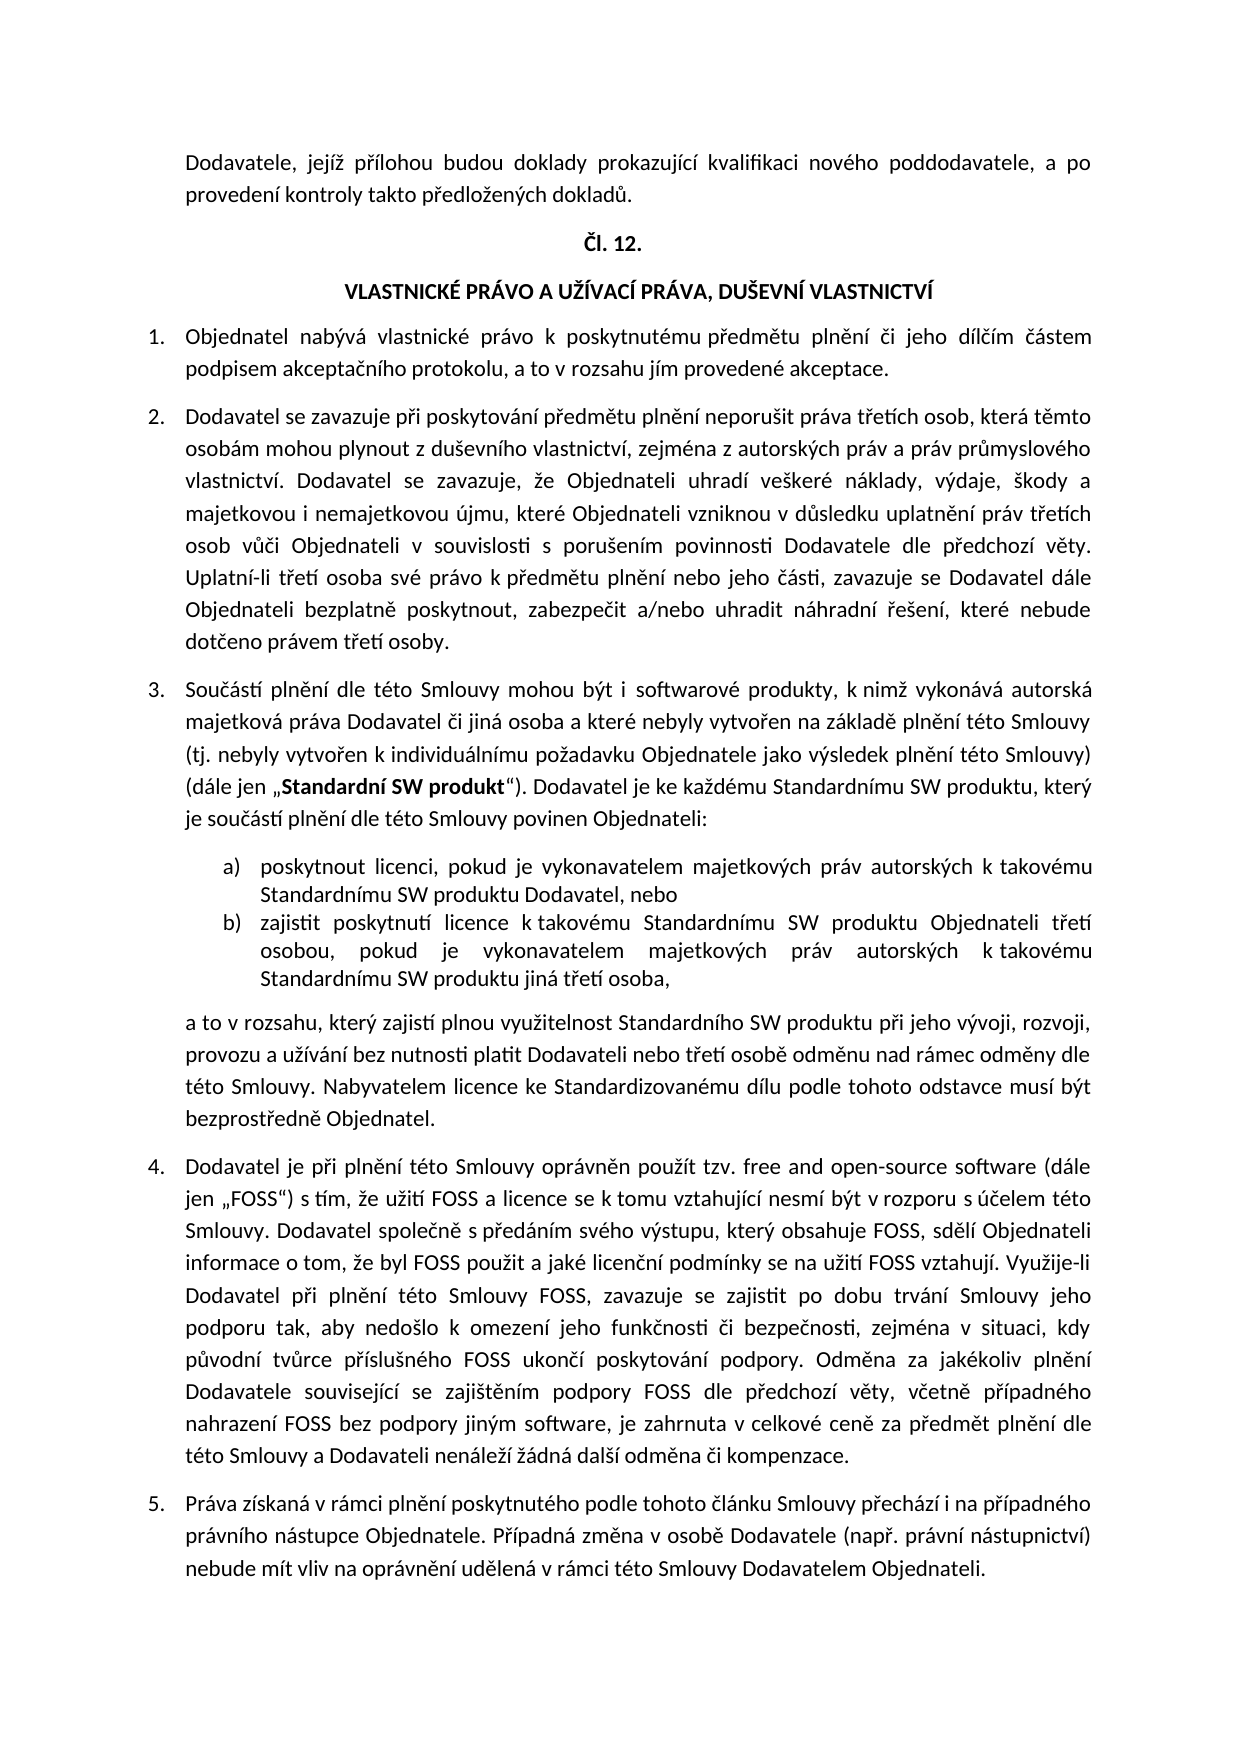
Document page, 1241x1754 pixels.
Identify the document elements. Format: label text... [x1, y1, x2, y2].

list Součástí plnění dle této Smlouvy mohou být i softwarové produkty, k nimž vykonává autorská majetková práva Dodavatel či jiná osoba a které nebyly vytvořen na základě plnění této Smlouvy (tj. nebyly vytvořen k individuálnímu požadavku Objednatele jako výsledek plnění této Smlouvy) (dále jen „Standardní SW produkt“). Dodavatel je ke každému Standardnímu SW produktu, který je součástí plnění dle této Smlouvy povinen Objednateli: [148, 675, 1093, 832]
subtitle VLASTNICKÉ PRÁVO A UŽÍVACÍ PRÁVA, DUŠEVNÍ VLASTNICTVÍ [185, 277, 1093, 306]
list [148, 148, 1093, 208]
list Dodavatel se zavazuje při poskytování předmětu plnění neporušit práva třetích osob, která těmto osobám mohou plynout z duševního vlastnictví, zejména z autorských práv a práv průmyslového vlastnictví. Dodavatel se zavazuje, že Objednateli uhradí veškeré náklady, výdaje, škody a majetkovou i nemajetkovou újmu, které Objednateli vzniknou v důsledku uplatnění práv třetích osob vůči Objednateli v souvislosti s porušením povinnosti Dodavatele dle předchozí věty. Uplatní-li třetí osoba své právo k předmětu plnění nebo jeho části, zavazuje se Dodavatel dále Objednateli bezplatně poskytnout, zabezpečit a/nebo uhradit náhradní řešení, které nebude dotčeno právem třetí osoby. [148, 402, 1093, 656]
list Práva získaná v rámci plnění poskytnutého podle tohoto článku Smlouvy přechází i na případného právního nástupce Objednatele. Případná změna v osobě Dodavatele (např. právní nástupnictví) nebude mít vliv na oprávnění udělená v rámci této Smlouvy Dodavatelem Objednateli. [148, 1489, 1093, 1582]
list Dodavatel je při plnění této Smlouvy oprávněn použít tzv. free and open-source software (dále jen „FOSS“) s tím, že užití FOSS a licence se k tomu vztahující nesmí být v rozporu s účelem této Smlouvy. Dodavatel společně s předáním svého výstupu, který obsahuje FOSS, sdělí Objednateli informace o tom, že byl FOSS použit a jaké licenční podmínky se na užití FOSS vztahují. Využije-li Dodavatel při plnění této Smlouvy FOSS, zavazuje se zajistit po dobu trvání Smlouvy jeho podporu tak, aby nedošlo k omezení jeho funkčnosti či bezpečnosti, zejména v situaci, kdy původní tvůrce příslušného FOSS ukončí poskytování podpory. Odměna za jakékoliv plnění Dodavatele související se zajištěním podpory FOSS dle předchozí věty, včetně případného nahrazení FOSS bez podpory jiným software, je zahrnuta v celkové ceně za předmět plnění dle této Smlouvy a Dodavateli nenáleží žádná další odměna či kompenzace. [148, 1152, 1093, 1470]
list Objednatel nabývá vlastnické právo k poskytnutému předmětu plnění či jeho dílčím částem podpisem akceptačního protokolu, a to v rozsahu jím provedené akceptace. [148, 322, 1093, 382]
text a to v rozsahu, který zajistí plnou využitelnost Standardního SW produktu při jeho vývoji, rozvoji, provozu a užívání bez nutnosti platit Dodavateli nebo třetí osobě odměnu nad rámec odměny dle této Smlouvy. Nabyvatelem licence ke Standardizovanému dílu podle tohoto odstavce musí být bezprostředně Objednatel. [185, 1008, 1093, 1132]
list zajistit poskytnutí licence k takovému Standardnímu SW produktu Objednateli třetí osobou, pokud je vykonavatelem majetkových práv autorských k takovému Standardnímu SW produktu jiná třetí osoba, [223, 908, 1093, 992]
list poskytnout licenci, pokud je vykonavatelem majetkových práv autorských k takovému Standardnímu SW produktu Dodavatel, nebo [223, 852, 1093, 908]
